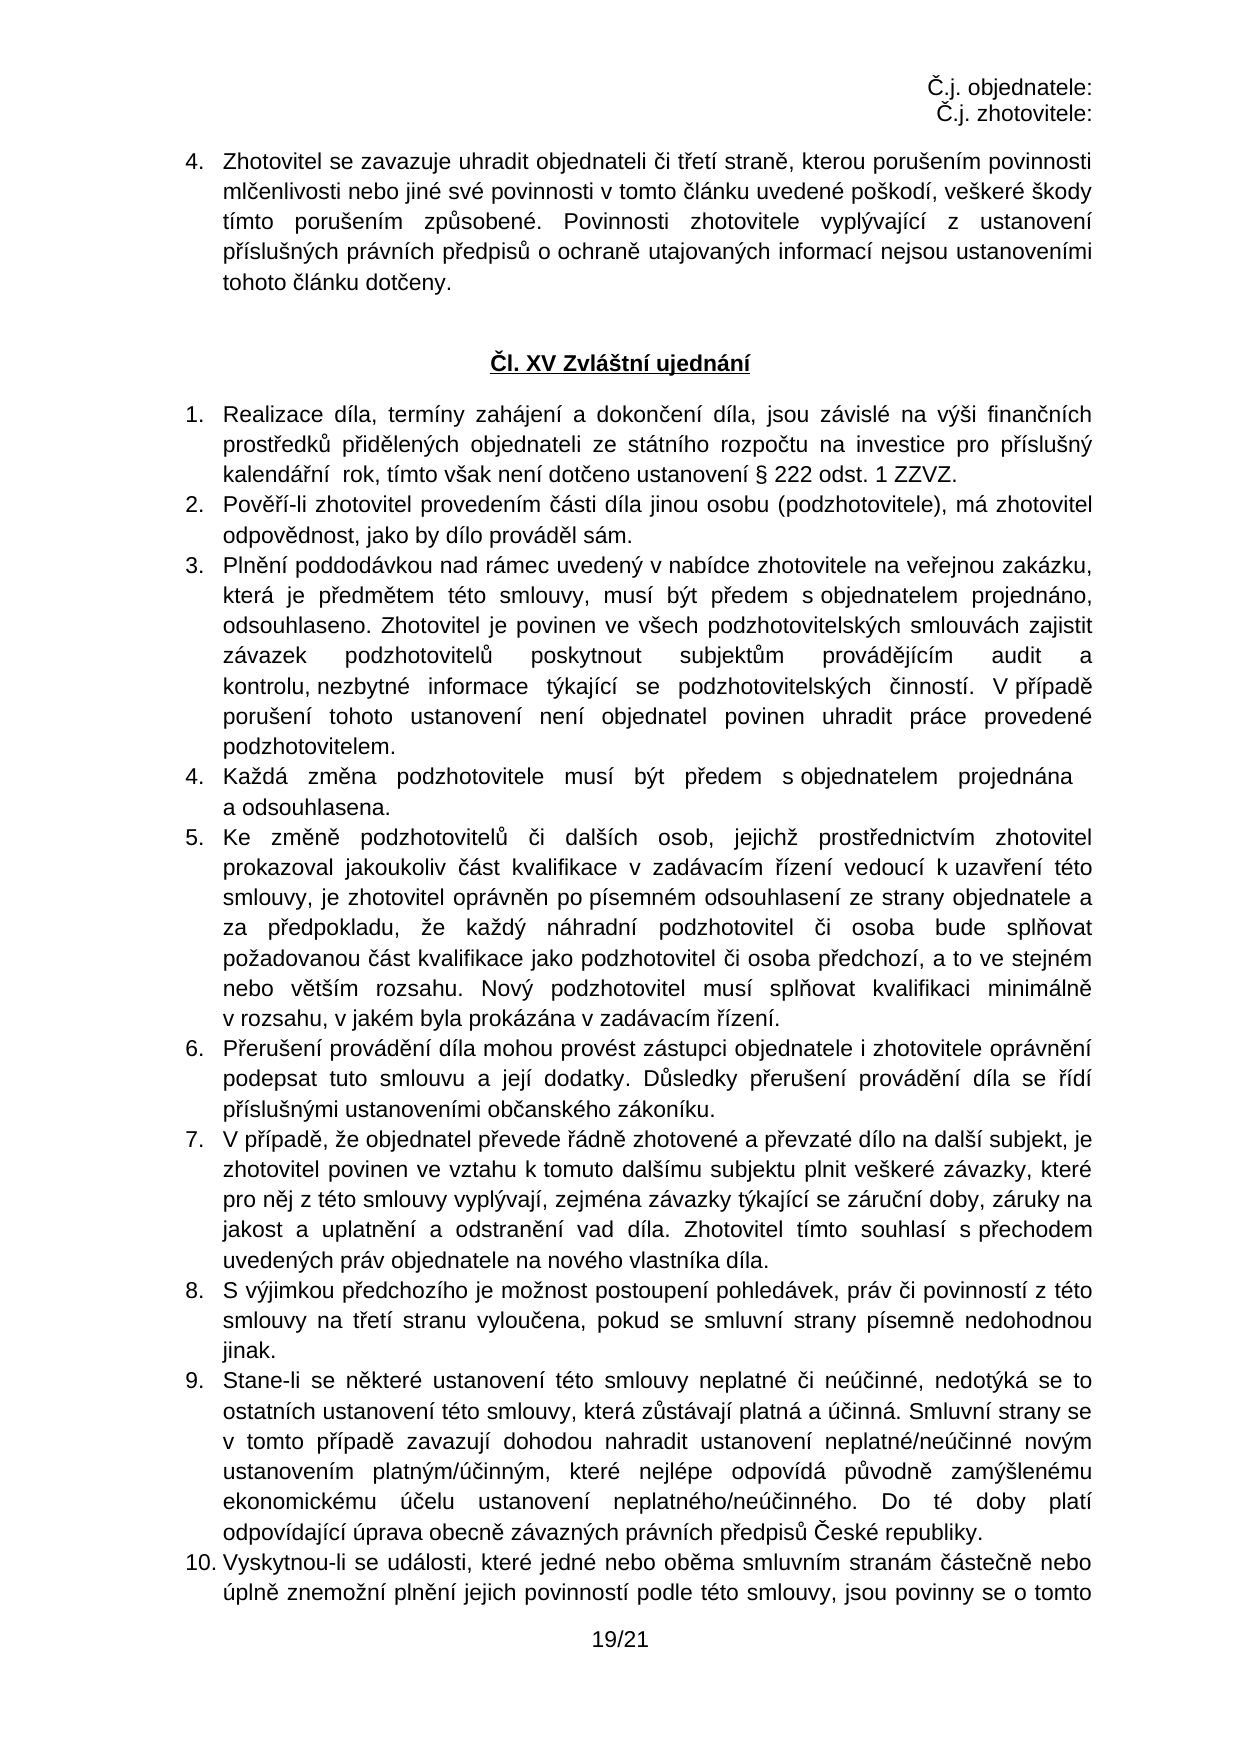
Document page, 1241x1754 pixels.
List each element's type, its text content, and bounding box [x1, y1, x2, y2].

list V případě, že objednatel převede řádně zhotovené a převzaté dílo na další subjekt, je zhotovitel povinen ve vztahu k tomuto dalšímu subjektu plnit veškeré závazky, které pro něj z této smlouvy vyplývají, zejména závazky týkající se záruční doby, záruky na jakost a uplatnění a odstranění vad díla. Zhotovitel tímto souhlasí s přechodem uvedených práv objednatele na nového vlastníka díla. [185, 1126, 1093, 1273]
list Přerušení provádění díla mohou provést zástupci objednatele i zhotovitele oprávnění podepsat tuto smlouvu a její dodatky. Důsledky přerušení provádění díla se řídí příslušnými ustanoveními občanského zákoníku. [185, 1035, 1093, 1122]
list Každá změna podzhotovitele musí být předem s objednatelem projednána a odsouhlasena. [185, 763, 1093, 820]
list Pověří-li zhotovitel provedením části díla jinou osobu (podzhotovitele), má zhotovitel odpovědnost, jako by dílo prováděl sám. [185, 491, 1093, 548]
list Stane-li se některé ustanovení této smlouvy neplatné či neúčinné, nedotýká se to ostatních ustanovení této smlouvy, která zůstávají platná a účinná. Smluvní strany se v tomto případě zavazují dohodou nahradit ustanovení neplatné/neúčinné novým ustanovením platným/účinným, které nejlépe odpovídá původně zamýšlenému ekonomickému účelu ustanovení neplatného/neúčinného. Do té doby platí odpovídající úprava obecně závazných právních předpisů České republiky. [185, 1367, 1093, 1545]
list Plnění poddodávkou nad rámec uvedený v nabídce zhotovitele na veřejnou zakázku, která je předmětem této smlouvy, musí být předem s objednatelem projednáno, odsouhlaseno. Zhotovitel je povinen ve všech podzhotovitelských smlouvách zajistit závazek podzhotovitelů poskytnout subjektům provádějícím audit a kontrolu, nezbytné informace týkající se podzhotovitelských činností. V případě porušení tohoto ustanovení není objednatel povinen uhradit práce provedené podzhotovitelem. [185, 552, 1093, 759]
list Ke změně podzhotovitelů či dalších osob, jejichž prostřednictvím zhotovitel prokazoval jakoukoliv část kvalifikace v zadávacím řízení vedoucí k uzavření této smlouvy, je zhotovitel oprávněn po písemném odsouhlasení ze strany objednatele a za předpokladu, že každý náhradní podzhotovitel či osoba bude splňovat požadovanou část kvalifikace jako podzhotovitel či osoba předchozí, a to ve stejném nebo větším rozsahu. Nový podzhotovitel musí splňovat kvalifikaci minimálně v rozsahu, v jakém byla prokázána v zadávacím řízení. [185, 824, 1093, 1031]
list Zhotovitel se zavazuje uhradit objednateli či třetí straně, kterou porušením povinnosti mlčenlivosti nebo jiné své povinnosti v tomto článku uvedené poškodí, veškeré škody tímto porušením způsobené. Povinnosti zhotovitele vyplývající z ustanovení příslušných právních předpisů o ochraně utajovaných informací nejsou ustanoveními tohoto článku dotčeny. [185, 148, 1093, 295]
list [185, 1549, 1093, 1605]
text Čl. XV Zvláštní ujednání [148, 350, 1093, 376]
list Realizace díla, termíny zahájení a dokončení díla, jsou závislé na výši finančních prostředků přidělených objednateli ze státního rozpočtu na investice pro příslušný kalendářní rok, tímto však není dotčeno ustanovení § 222 odst. 1 ZZVZ. [185, 401, 1093, 487]
list S výjimkou předchozího je možnost postoupení pohledávek, práv či povinností z této smlouvy na třetí stranu vyloučena, pokud se smluvní strany písemně nedohodnou jinak. [185, 1277, 1093, 1363]
